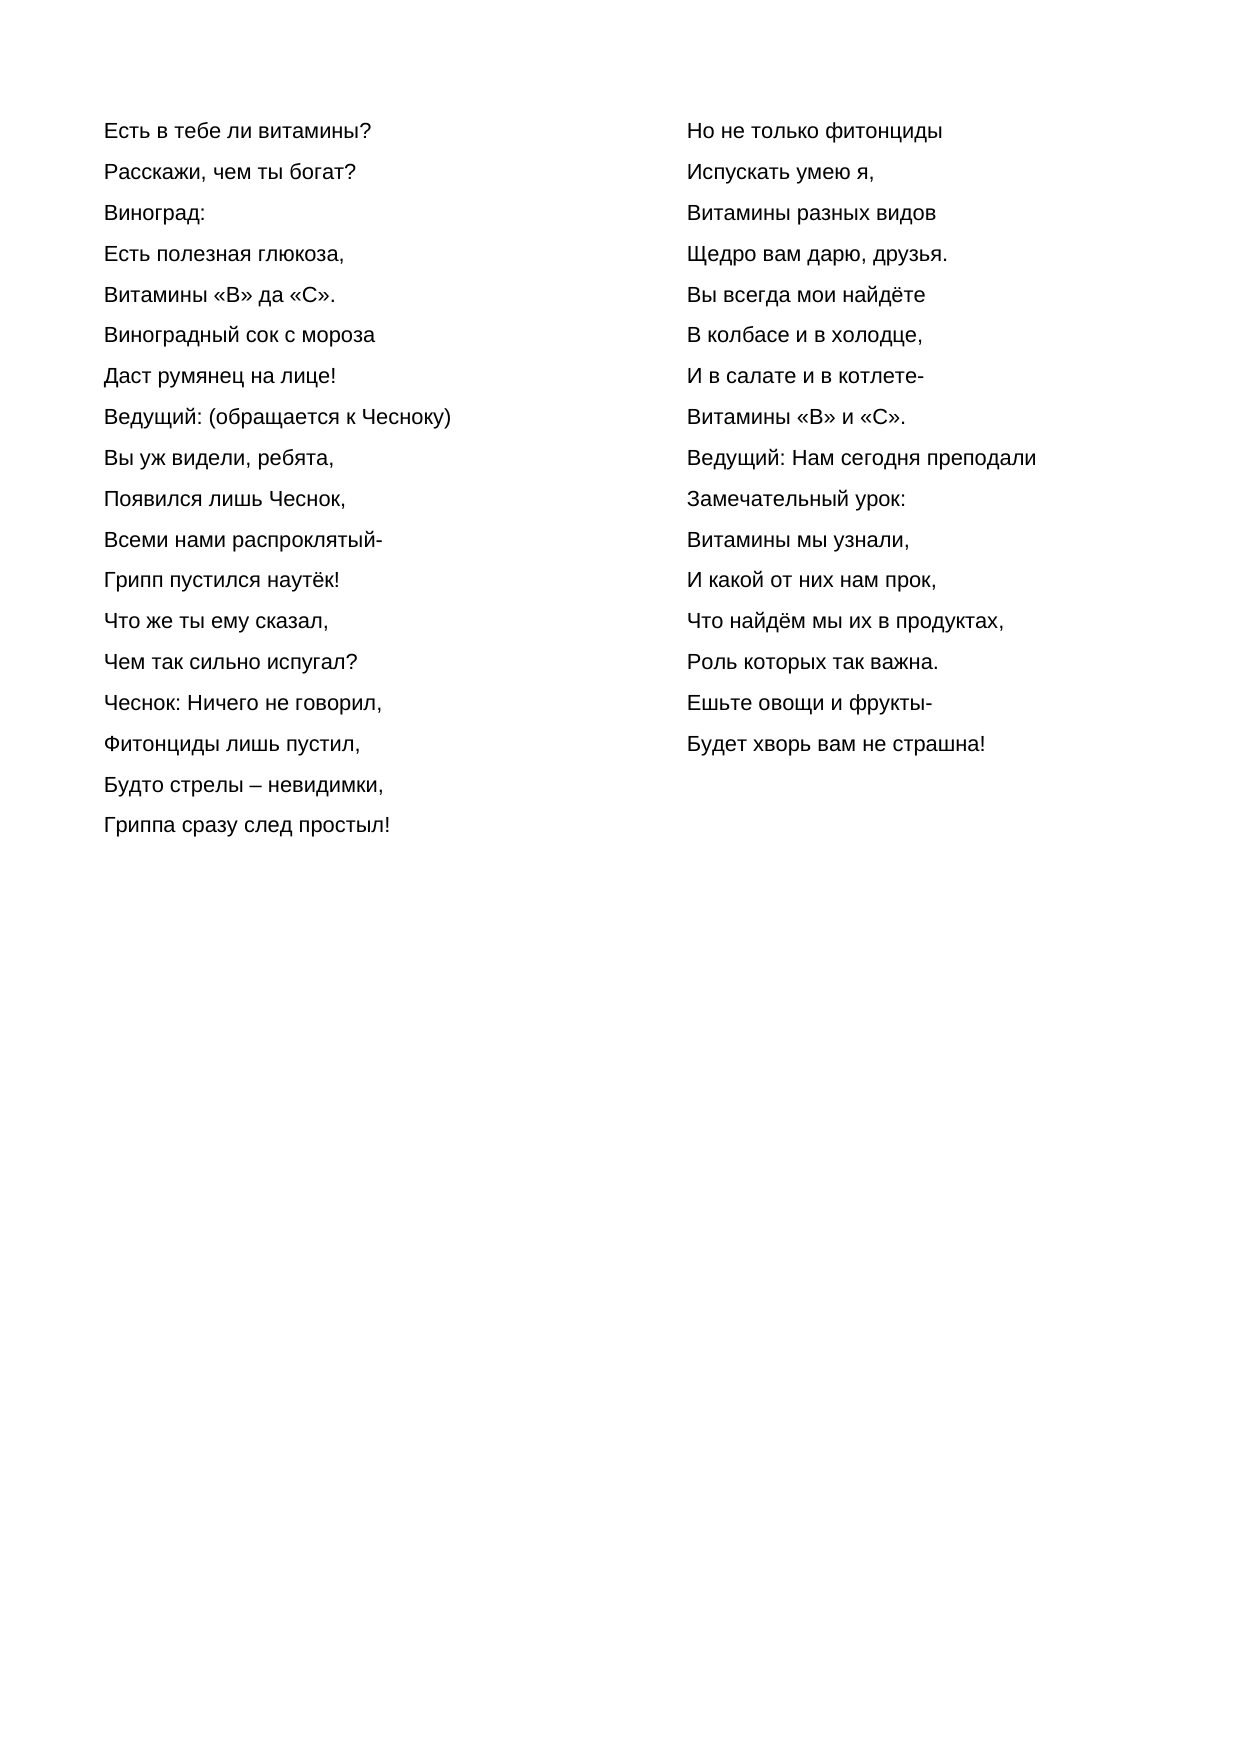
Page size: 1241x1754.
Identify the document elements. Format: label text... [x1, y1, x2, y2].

text Гриппа сразу след простыл! [103, 812, 613, 837]
text Замечательный урок: [687, 486, 1196, 511]
text Роль которых так важна. [687, 649, 1196, 674]
text Расскажи, чем ты богат? [103, 159, 613, 184]
text Ведущий: Нам сегодня преподали [687, 445, 1196, 470]
text Всеми нами распроклятый- [103, 526, 613, 552]
text Витамины разных видов [687, 200, 1196, 225]
text Щедро вам дарю, друзья. [687, 241, 1196, 266]
text Грипп пустился наутёк! [103, 567, 613, 592]
text Виноградный сок с мороза [103, 322, 613, 347]
text Ешьте овощи и фрукты- [687, 690, 1196, 715]
text Испускать умею я, [687, 159, 1196, 184]
text И какой от них нам прок, [687, 567, 1196, 592]
text В колбасе и в холодце, [687, 322, 1196, 347]
text Что найдём мы их в продуктах, [687, 608, 1196, 633]
text Будто стрелы – невидимки, [103, 771, 613, 797]
text Но не только фитонциды [687, 118, 1196, 143]
text И в салате и в котлете- [687, 363, 1196, 388]
text Чеснок: Ничего не говорил, [103, 690, 613, 715]
text Появился лишь Чеснок, [103, 486, 613, 511]
text Будет хворь вам не страшна! [687, 731, 1196, 756]
text Фитонциды лишь пустил, [103, 731, 613, 756]
text Витамины мы узнали, [687, 526, 1196, 552]
text Даст румянец на лице! [103, 363, 613, 388]
text Витамины «В» и «С». [687, 404, 1196, 429]
text Вы уж видели, ребята, [103, 445, 613, 470]
text Виноград: [103, 200, 613, 225]
text Ведущий: (обращается к Чесноку) [103, 404, 613, 429]
text Есть полезная глюкоза, [103, 241, 613, 266]
text Витамины «В» да «С». [103, 281, 613, 307]
text Есть в тебе ли витамины? [103, 118, 613, 143]
text Вы всегда мои найдёте [687, 281, 1196, 307]
text Чем так сильно испугал? [103, 649, 613, 674]
text Что же ты ему сказал, [103, 608, 613, 633]
